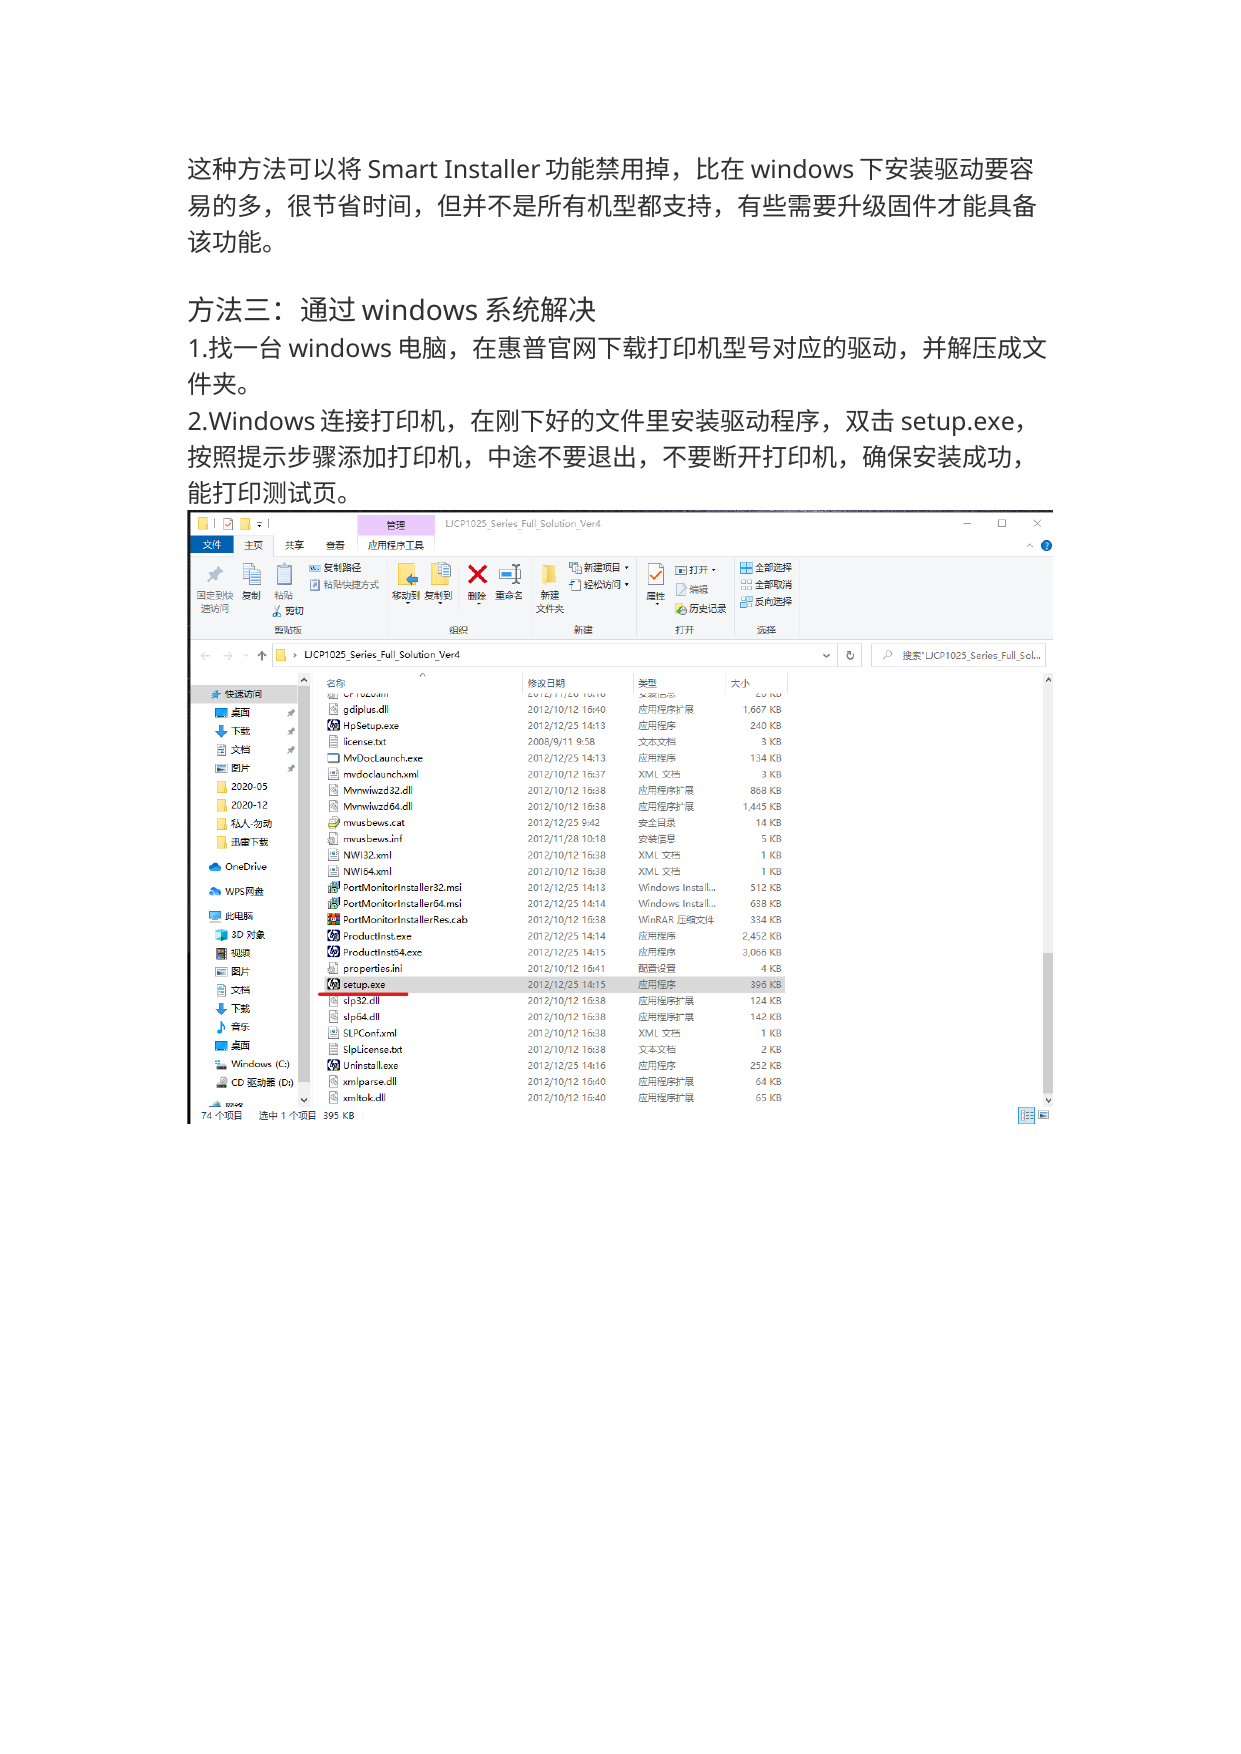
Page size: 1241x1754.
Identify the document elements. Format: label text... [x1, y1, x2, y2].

picture [187, 510, 1053, 1124]
text 这种方法可以将Smart Installer功能禁用掉，比在windows下安装驱动要容易的多，很节省时间，但并不是所有机型都支持，有些需要升级固件才能具备该功能。 [187, 150, 1053, 259]
text 2.Windows连接打印机，在刚下好的文件里安装驱动程序，双击setup.exe，按照提示步骤添加打印机，中途不要退出，不要断开打印机，确保安装成功，能打印测试页。 [187, 401, 1053, 510]
text 1.找一台windows电脑，在惠普官网下载打印机型号对应的驱动，并解压成文件夹。 [187, 329, 1053, 401]
text 方法三：通过windows系统解决 [187, 288, 1053, 329]
